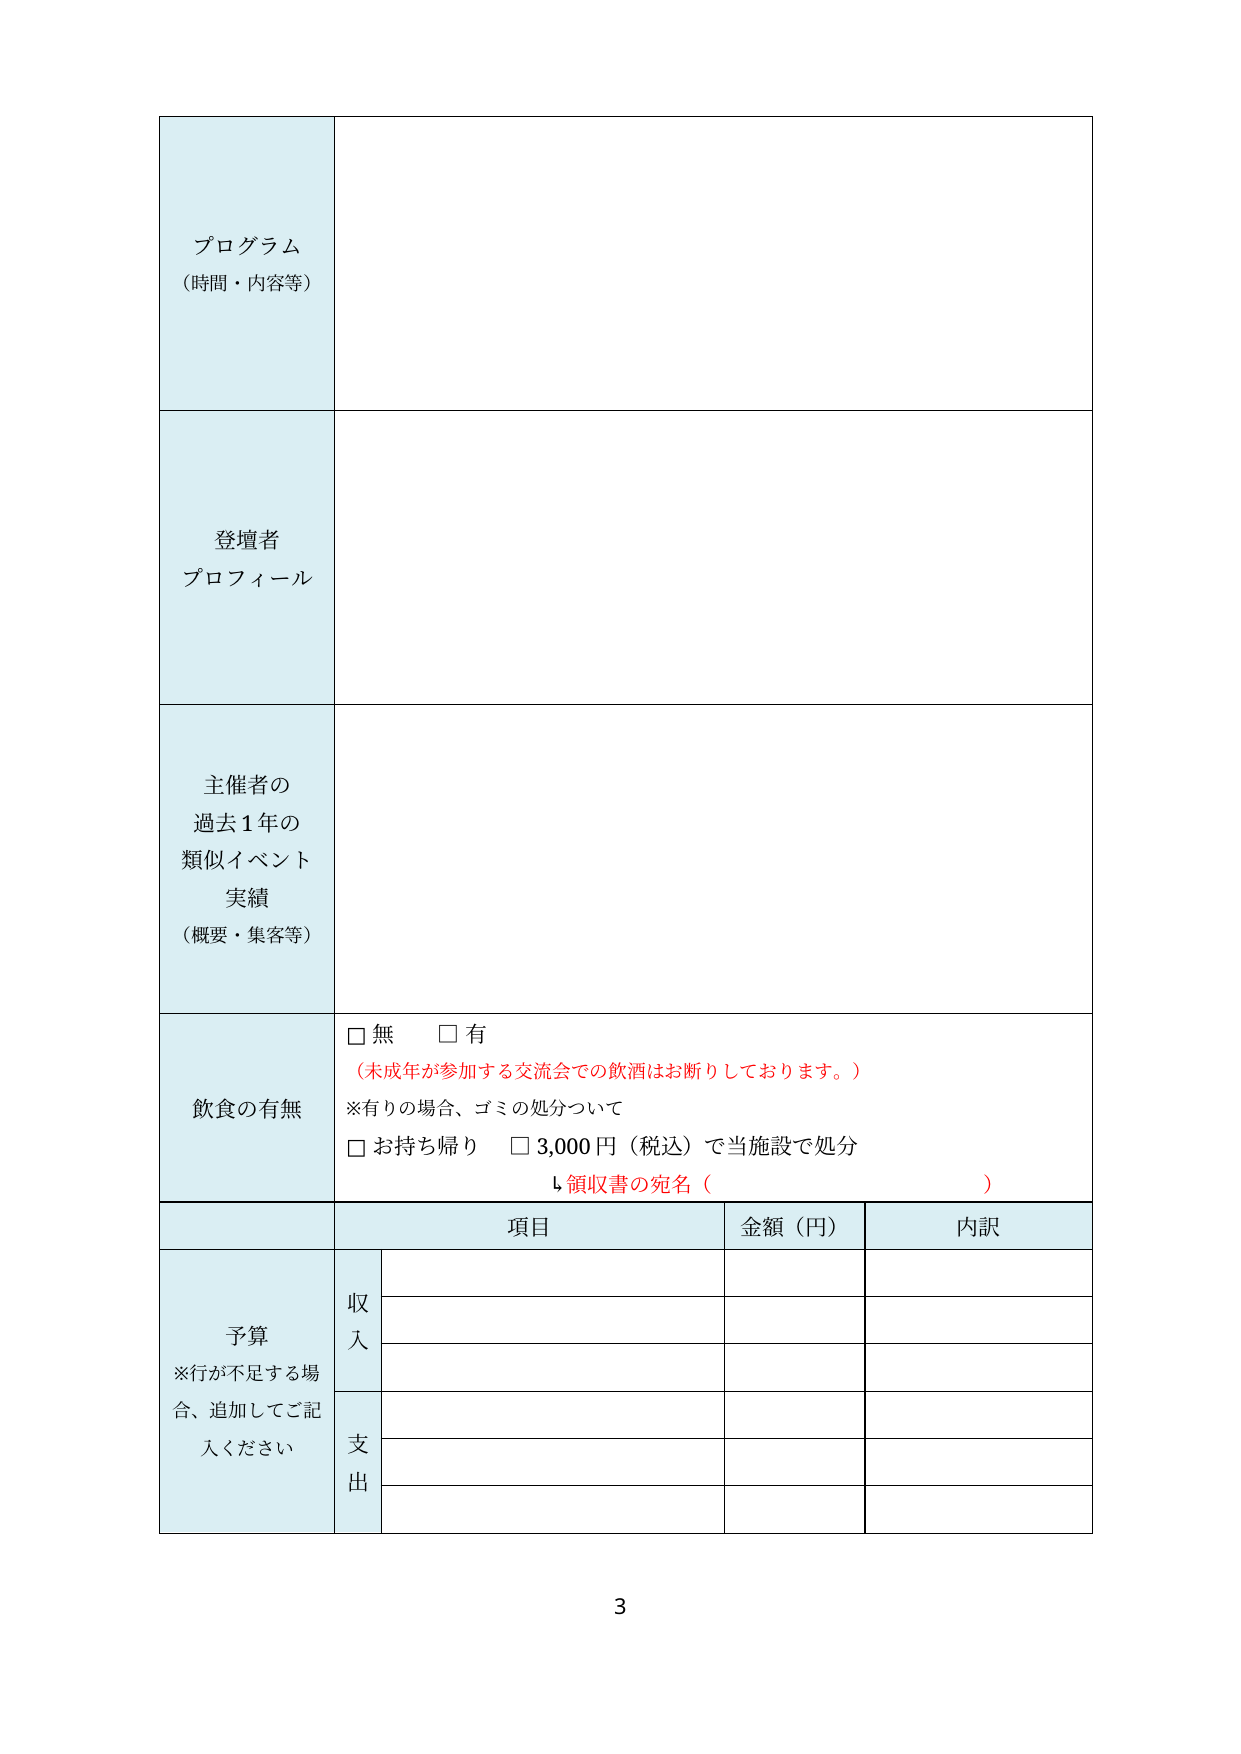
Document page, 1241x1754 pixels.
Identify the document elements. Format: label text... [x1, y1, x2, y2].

table_cell 項目 [335, 1203, 724, 1249]
table_cell [160, 1203, 334, 1249]
table_cell 主催者の 過去1年の 類似イベント 実績 （概要・集客等） [160, 705, 334, 1013]
table_cell 予算 ※行が不足する場合、追加してご記入ください [160, 1250, 334, 1532]
table_cell [725, 1344, 864, 1391]
table_cell 金額（円） [725, 1203, 864, 1249]
table_cell □ 無 □ 有 （未成年が参加する交流会での飲酒はお断りしております。） ※有りの場合、ゴミの処分ついて □ お持ち帰り □ 3,000円（税込）で当施設で処分 ↳領収書の宛名（ ） [335, 1014, 1092, 1201]
table_cell [335, 705, 1092, 1013]
table_cell [725, 1297, 864, 1343]
table_cell [382, 1439, 724, 1485]
table_cell [866, 1250, 1092, 1296]
table_cell 登壇者 プロフィール [160, 411, 334, 704]
table_cell [725, 1250, 864, 1296]
table_cell [866, 1486, 1092, 1532]
table_cell [382, 1392, 724, 1438]
table_cell [382, 1344, 724, 1391]
table_cell [382, 1297, 724, 1343]
table_cell [725, 1439, 864, 1485]
table_cell 飲食の有無 [160, 1014, 334, 1201]
table_cell [725, 1486, 864, 1532]
table_cell [866, 1439, 1092, 1485]
table_cell [866, 1297, 1092, 1343]
table_cell [866, 1392, 1092, 1438]
table_cell プログラム （時間・内容等） [160, 117, 334, 410]
table_cell [382, 1486, 724, 1532]
table_cell 内訳 [866, 1203, 1092, 1249]
table_cell [866, 1344, 1092, 1391]
table_cell 支出 [335, 1392, 381, 1532]
table_cell [335, 117, 1092, 410]
table_cell [335, 411, 1092, 704]
table_cell [725, 1392, 864, 1438]
table_cell 収入 [335, 1250, 381, 1391]
table_cell [382, 1250, 724, 1296]
